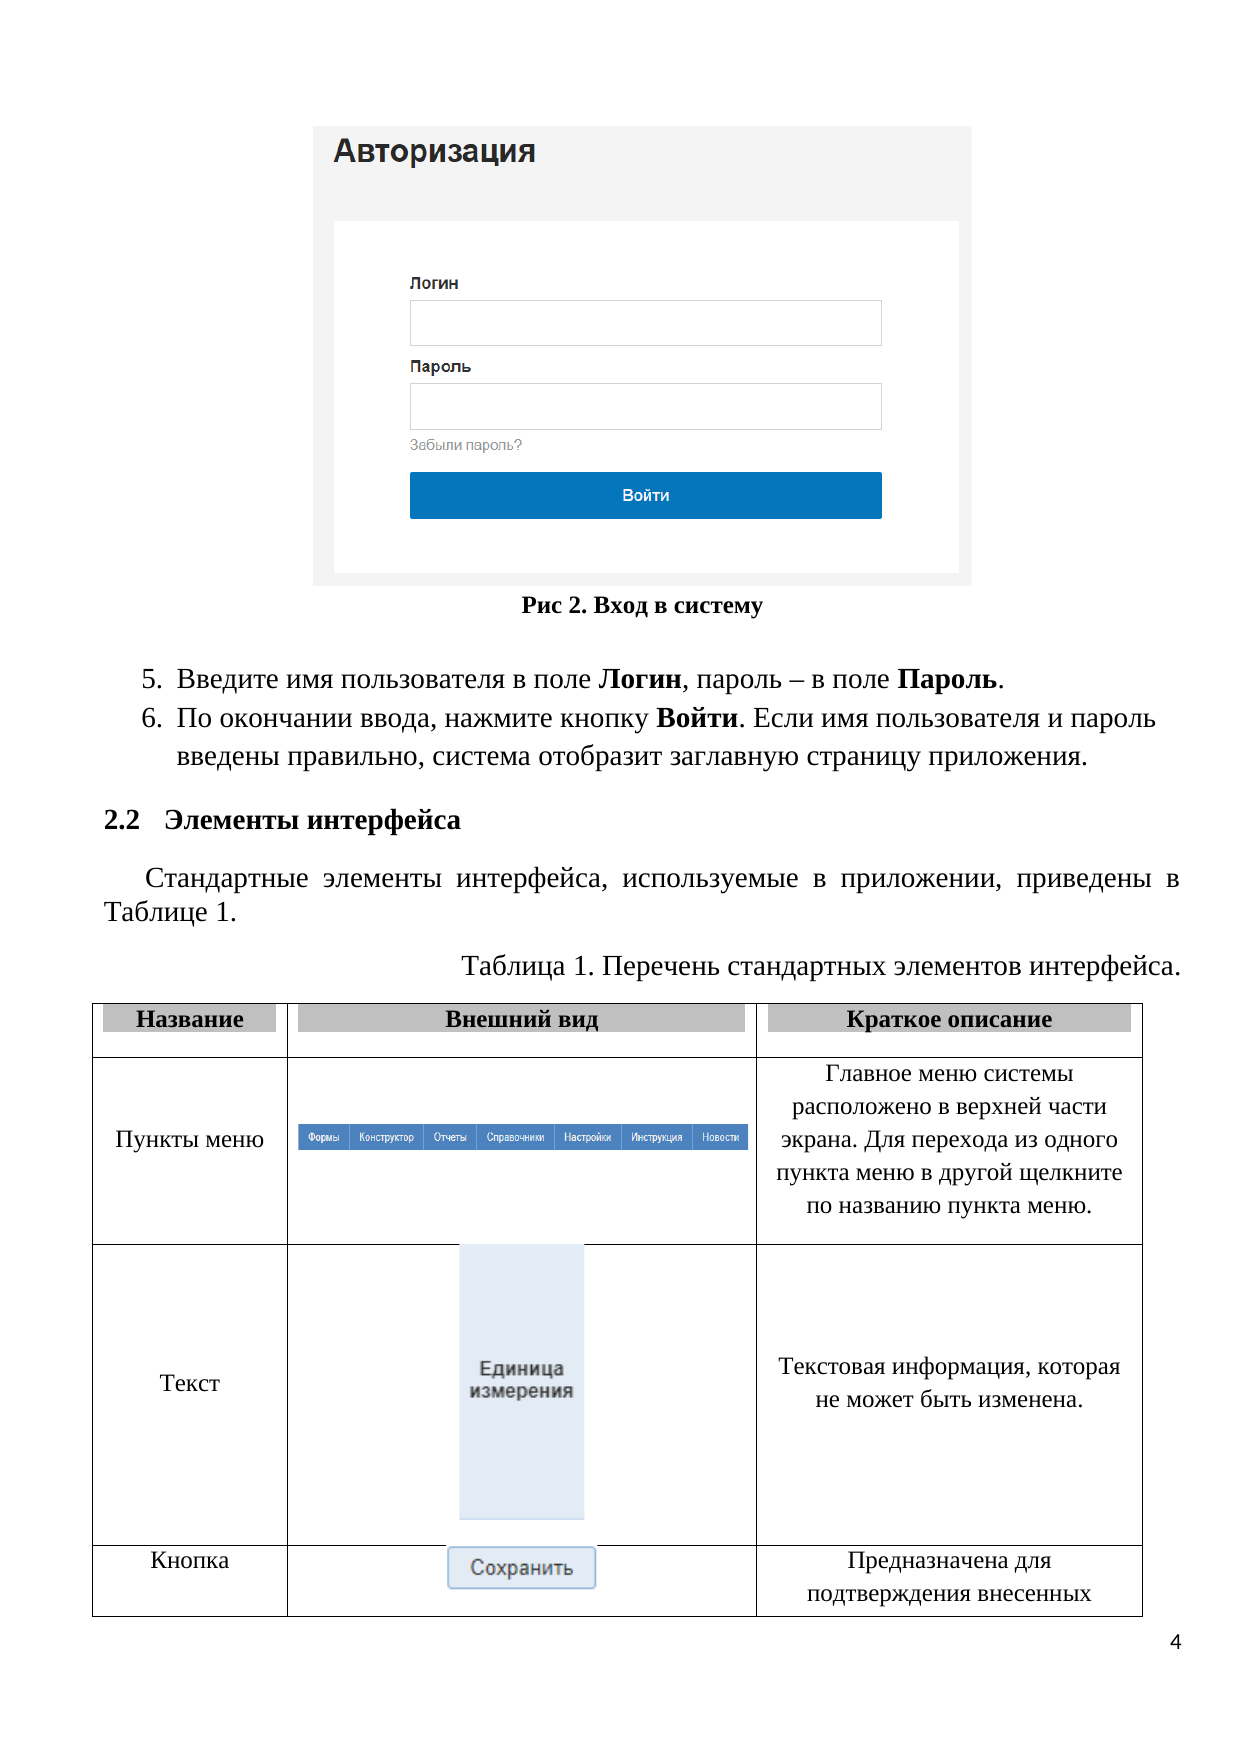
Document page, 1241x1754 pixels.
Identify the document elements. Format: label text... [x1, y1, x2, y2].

subtitle Элементы интерфейса [103, 802, 1181, 835]
table_cell Текст [93, 1245, 287, 1544]
table_cell Кнопка [93, 1546, 287, 1616]
picture [459, 1244, 585, 1520]
table_cell Главное меню системы расположено в верхней части экрана. Для перехода из одного пункта меню в другой щелкните по названию пункта меню. [757, 1058, 1142, 1244]
table_header Название [93, 1004, 287, 1057]
picture [313, 126, 972, 586]
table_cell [757, 1546, 1142, 1616]
table_cell Текстовая информация, которая не может быть изменена. [757, 1245, 1142, 1544]
picture [446, 1545, 598, 1591]
table_cell [288, 1058, 756, 1244]
list Введите имя пользователя в поле Логин, пароль – в поле Пароль. [141, 661, 1181, 695]
text Стандартные элементы интерфейса, используемые в приложении, приведены в Таблице 1. [103, 860, 1181, 927]
table_cell Пункты меню [93, 1058, 287, 1244]
table_cell [288, 1245, 756, 1544]
table_header Внешний вид [288, 1004, 756, 1057]
table_header Краткое описание [757, 1004, 1142, 1057]
list По окончании ввода, нажмите кнопку Войти. Если имя пользователя и пароль введены правильно, система отобразит заглавную страницу приложения. [141, 700, 1181, 772]
picture [298, 1124, 749, 1150]
text Таблица 1. Перечень стандартных элементов интерфейса. [103, 948, 1181, 982]
table_cell [288, 1546, 756, 1616]
text Рис 2. Вход в систему [103, 590, 1181, 618]
